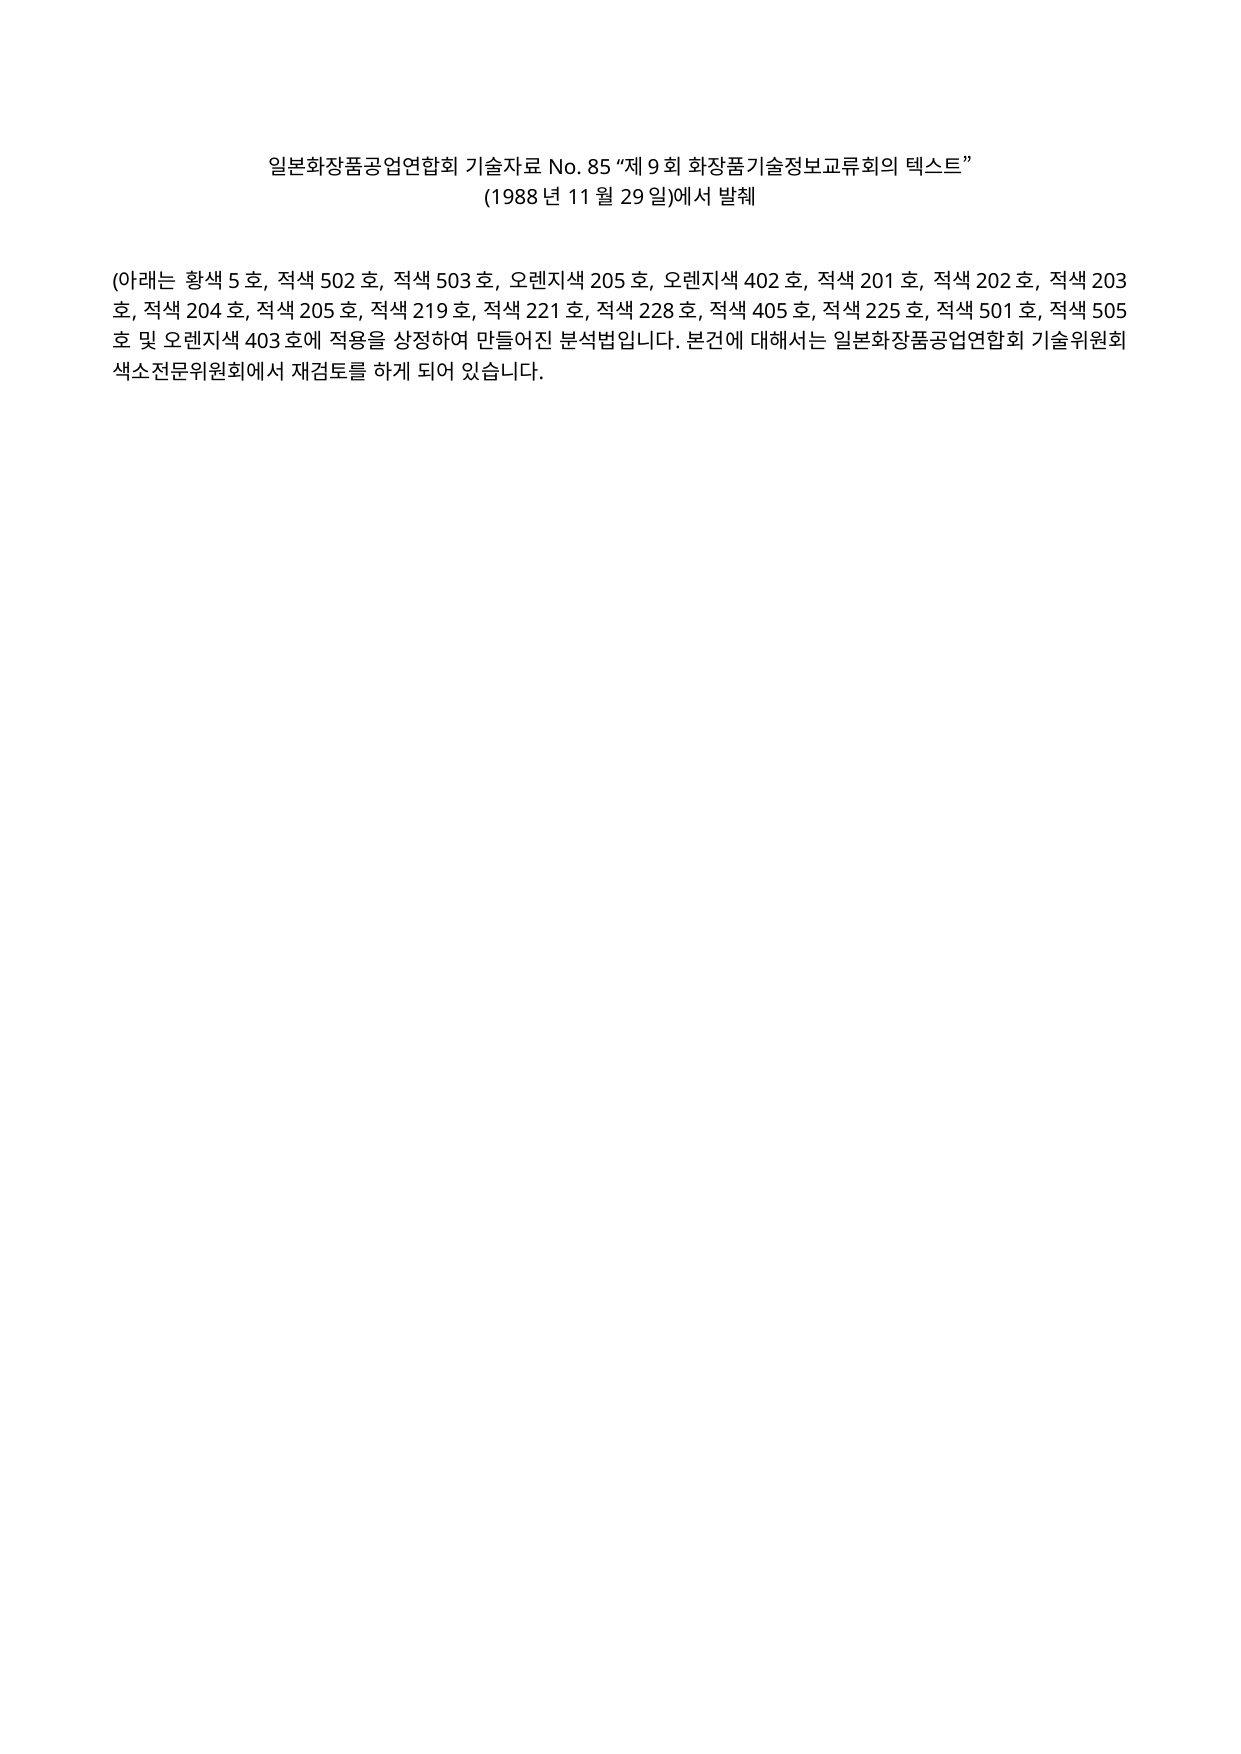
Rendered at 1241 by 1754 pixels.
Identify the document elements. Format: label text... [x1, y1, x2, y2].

text (아래는 황색5호, 적색502호, 적색503호, 오렌지색205호, 오렌지색402호, 적색201호, 적색202호, 적색203호, 적색204호, 적색205호, 적색219호, 적색221호, 적색228호, 적색405호, 적색225호, 적색501호, 적색505호 및 오렌지색403호에 적용을 상정하여 만들어진 분석법입니다. 본건에 대해서는 일본화장품공업연합회 기술위원회 색소전문위원회에서 재검토를 하게 되어 있습니다. [112, 264, 1128, 385]
text 일본화장품공업연합회 기술자료 No. 85 “제9회 화장품기술정보교류회의 텍스트” (1988년 11월 29일)에서 발췌 [112, 150, 1128, 211]
